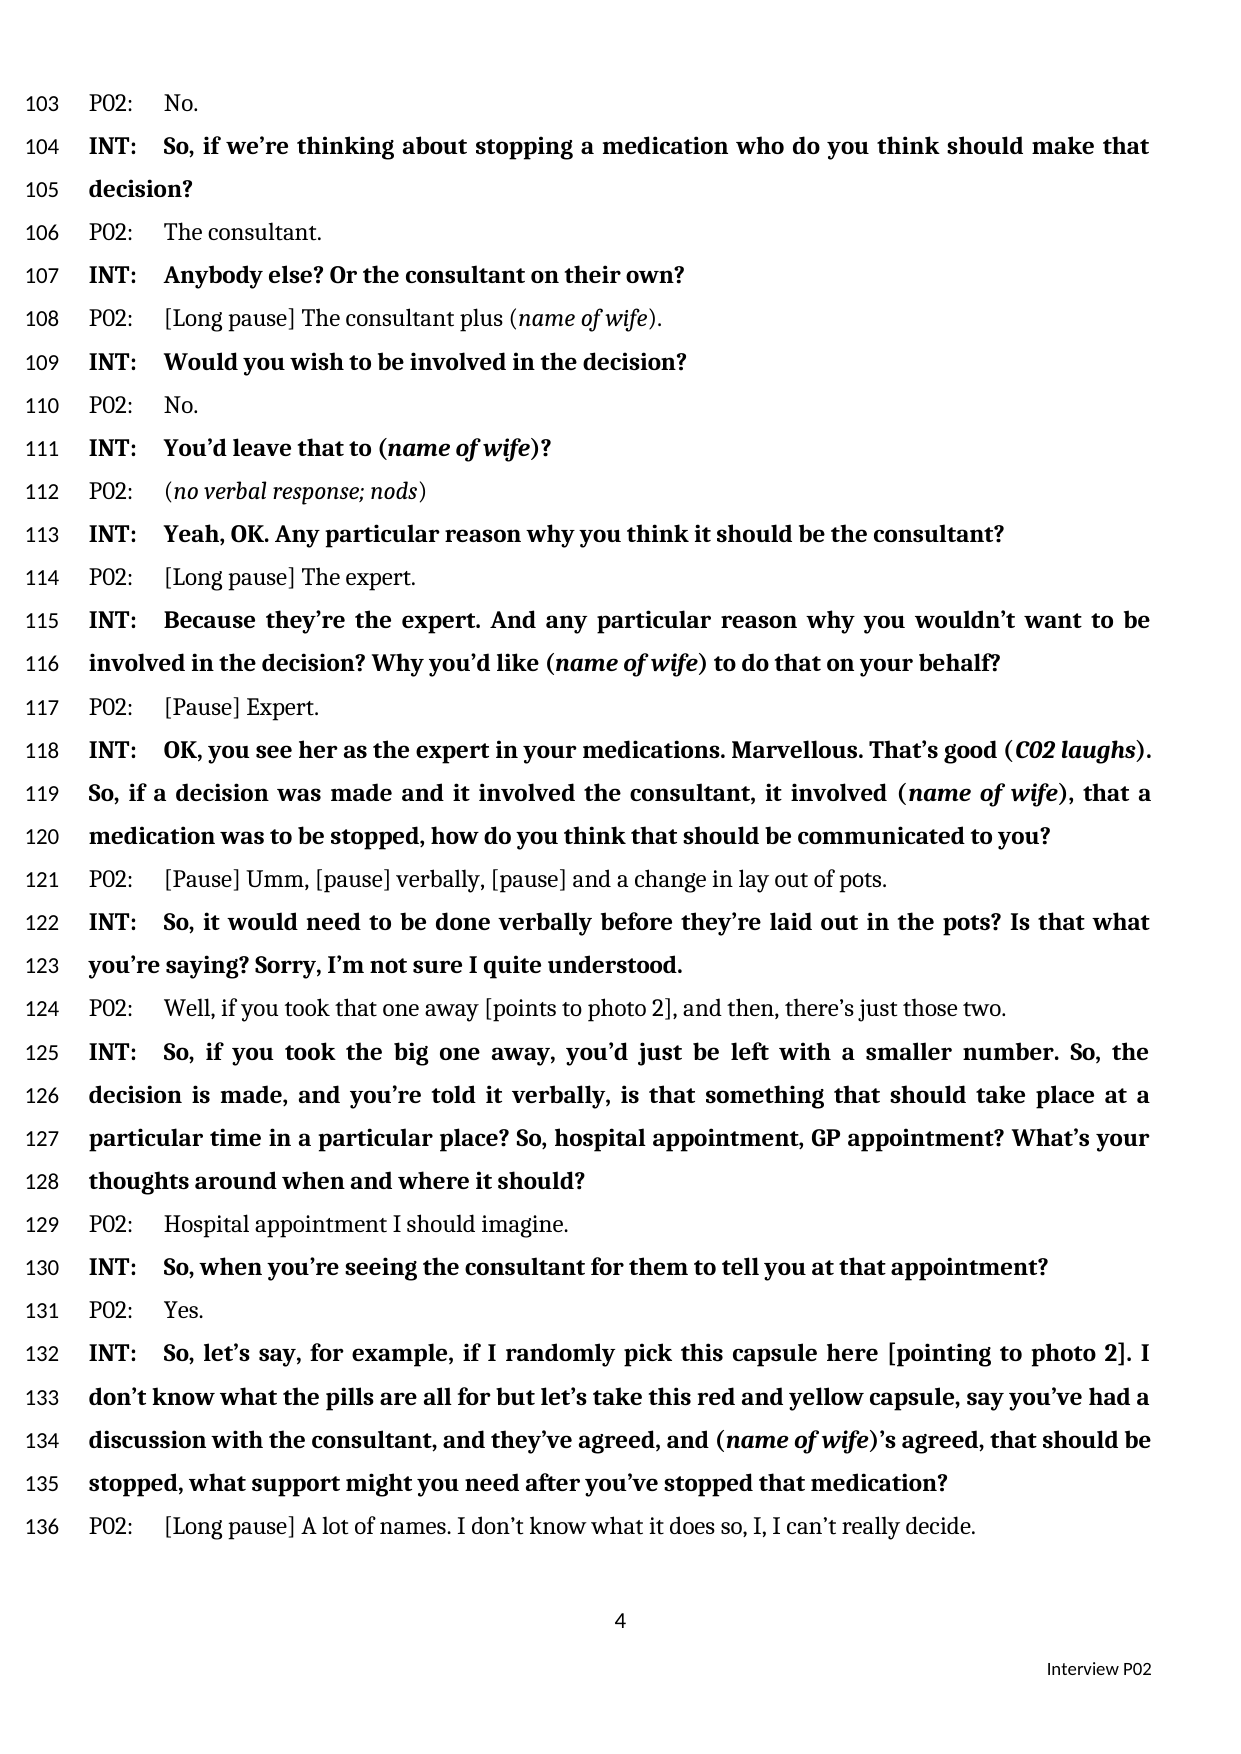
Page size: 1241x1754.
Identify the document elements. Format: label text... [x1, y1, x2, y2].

text P02: The consultant. [89, 218, 1152, 247]
text P02: Well, if you took that one away [points to photo 2], and then, there’s just those two. [89, 994, 1152, 1023]
text P02: [Long pause] The consultant plus (name of wife). [89, 304, 1152, 333]
text INT: So, let’s say, for example, if I randomly pick this capsule here [pointing to photo 2]. I don’t know what the pills are all for but let’s take this red and yellow capsule, say you’ve had a discussion with the consultant, and they’ve agreed, and (name of wife)’s agreed, that should be stopped, what support might you need after you’ve stopped that medication? [89, 1339, 1152, 1497]
text INT: You’d leave that to (name of wife)? [89, 434, 1152, 462]
text P02: Hospital appointment I should imagine. [89, 1210, 1152, 1239]
text P02: Yes. [89, 1296, 1152, 1325]
text INT: So, if we’re thinking about stopping a medication who do you think should make that decision? [89, 132, 1152, 204]
text P02: [Long pause] A lot of names. I don’t know what it does so, I, I can’t really decide. [89, 1512, 1152, 1541]
text INT: Yeah, OK. Any particular reason why you think it should be the consultant? [89, 520, 1152, 549]
text P02: (no verbal response; nods) [89, 477, 1152, 506]
text INT: So, when you’re seeing the consultant for them to tell you at that appointment? [89, 1253, 1152, 1282]
text P02: [Pause] Umm, [pause] verbally, [pause] and a change in lay out of pots. [89, 865, 1152, 894]
text INT: So, it would need to be done verbally before they’re laid out in the pots? Is that what you’re saying? Sorry, I’m not sure I quite understood. [89, 908, 1152, 980]
text P02: No. [89, 391, 1152, 419]
text INT: Because they’re the expert. And any particular reason why you wouldn’t want to be involved in the decision? Why you’d like (name of wife) to do that on your behalf? [89, 606, 1152, 678]
text INT: So, if you took the big one away, you’d just be left with a smaller number. So, the decision is made, and you’re told it verbally, is that something that should take place at a particular time in a particular place? So, hospital appointment, GP appointment? What’s your thoughts around when and where it should? [89, 1037, 1152, 1196]
text P02: [Pause] Expert. [89, 692, 1152, 721]
text INT: Would you wish to be involved in the decision? [89, 347, 1152, 376]
text P02: [Long pause] The expert. [89, 563, 1152, 592]
text P02: No. [89, 89, 1152, 117]
text INT: OK, you see her as the expert in your medications. Marvellous. That’s good (C02 laughs). So, if a decision was made and it involved the consultant, it involved (name of wife), that a medication was to be stopped, how do you think that should be communicated to you? [89, 736, 1152, 851]
text INT: Anybody else? Or the consultant on their own? [89, 261, 1152, 290]
